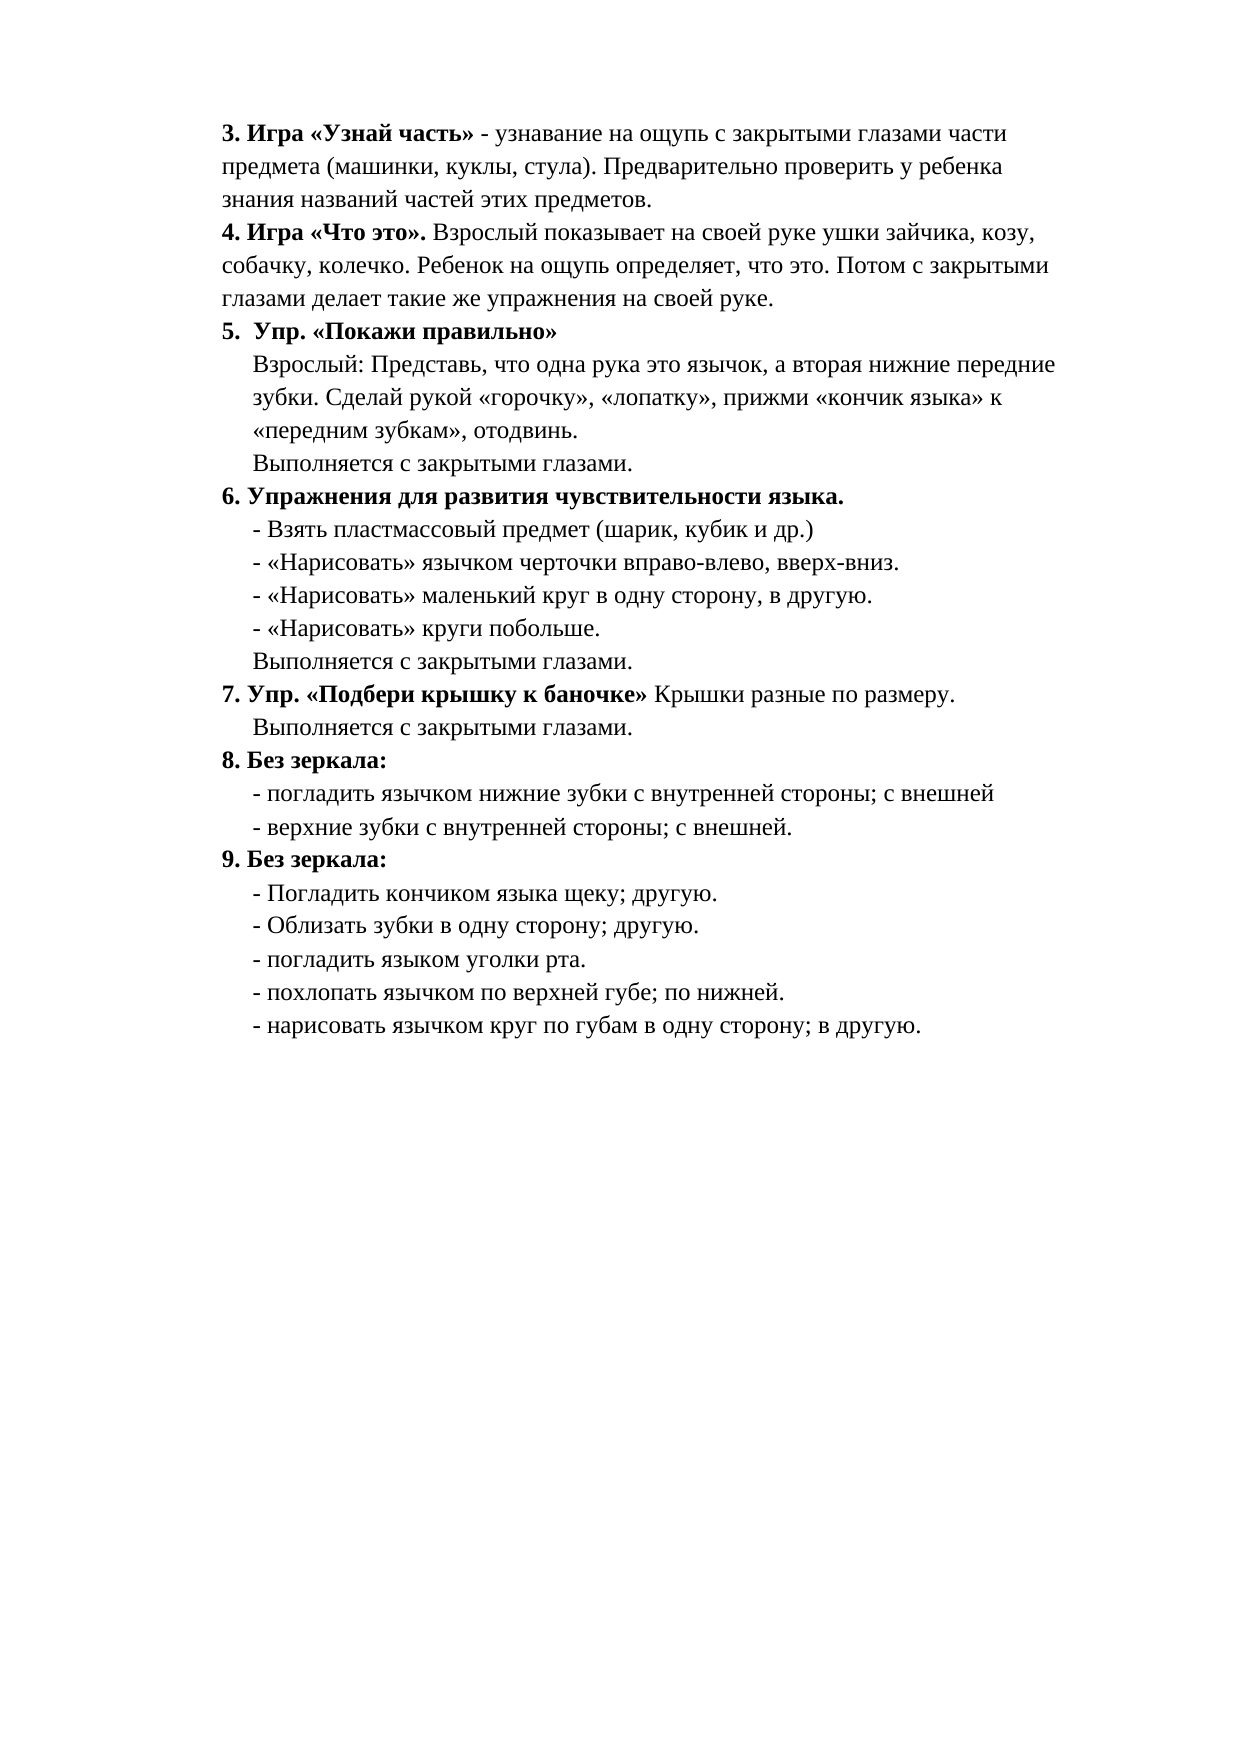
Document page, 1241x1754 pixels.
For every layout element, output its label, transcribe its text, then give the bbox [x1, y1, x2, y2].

list 7. Упр. «Подбери крышку к баночке» Крышки разные по размеру. [222, 679, 1078, 708]
list 8. Без зеркала: [222, 746, 1078, 774]
list 4. Игра «Что это». Взрослый показывает на своей руке ушки зайчика, козу, собачку, колечко. Ребенок на ощупь определяет, что это. Потом с закрытыми глазами делает такие же упражнения на своей руке. [222, 217, 1078, 312]
list 3. Игра «Узнай часть» - узнавание на ощупь с закрытыми глазами части предмета (машинки, куклы, стула). Предварительно проверить у ребенка знания названий частей этих предметов. [222, 118, 1078, 213]
list - «Нарисовать» круги побольше. [252, 613, 1078, 642]
list Выполняется с закрытыми глазами. [252, 448, 1078, 477]
list 9. Без зеркала: [222, 844, 1078, 873]
list - погладить язычком нижние зубки с внутренней стороны; с внешней [252, 778, 1078, 807]
list - Облизать зубки в одну сторону; другую. [252, 911, 1078, 939]
list - «Нарисовать» маленький круг в одну сторону, в другую. [252, 580, 1078, 609]
list - Погладить кончиком языка щеку; другую. [252, 878, 1078, 906]
list - похлопать язычком по верхней губе; по нижней. [252, 977, 1078, 1005]
list - «Нарисовать» язычком черточки вправо-влево, вверх-вниз. [252, 547, 1078, 576]
list - погладить языком уголки рта. [252, 944, 1078, 972]
list Выполняется с закрытыми глазами. [252, 712, 1078, 741]
list 5. Упр. «Покажи правильно» [222, 316, 1078, 345]
list - Взять пластмассовый предмет (шарик, кубик и др.) [252, 514, 1078, 543]
list Взрослый: Представь, что одна рука это язычок, а вторая нижние передние зубки. Сделай рукой «горочку», «лопатку», прижми «кончик языка» к «передним зубкам», отодвинь. [252, 349, 1078, 444]
list - нарисовать язычком круг по губам в одну сторону; в другую. [252, 1010, 1078, 1038]
list Выполняется с закрытыми глазами. [252, 646, 1078, 675]
list 6. Упражнения для развития чувствительности языка. [222, 481, 1078, 510]
list - верхние зубки с внутренней стороны; с внешней. [252, 812, 1078, 840]
